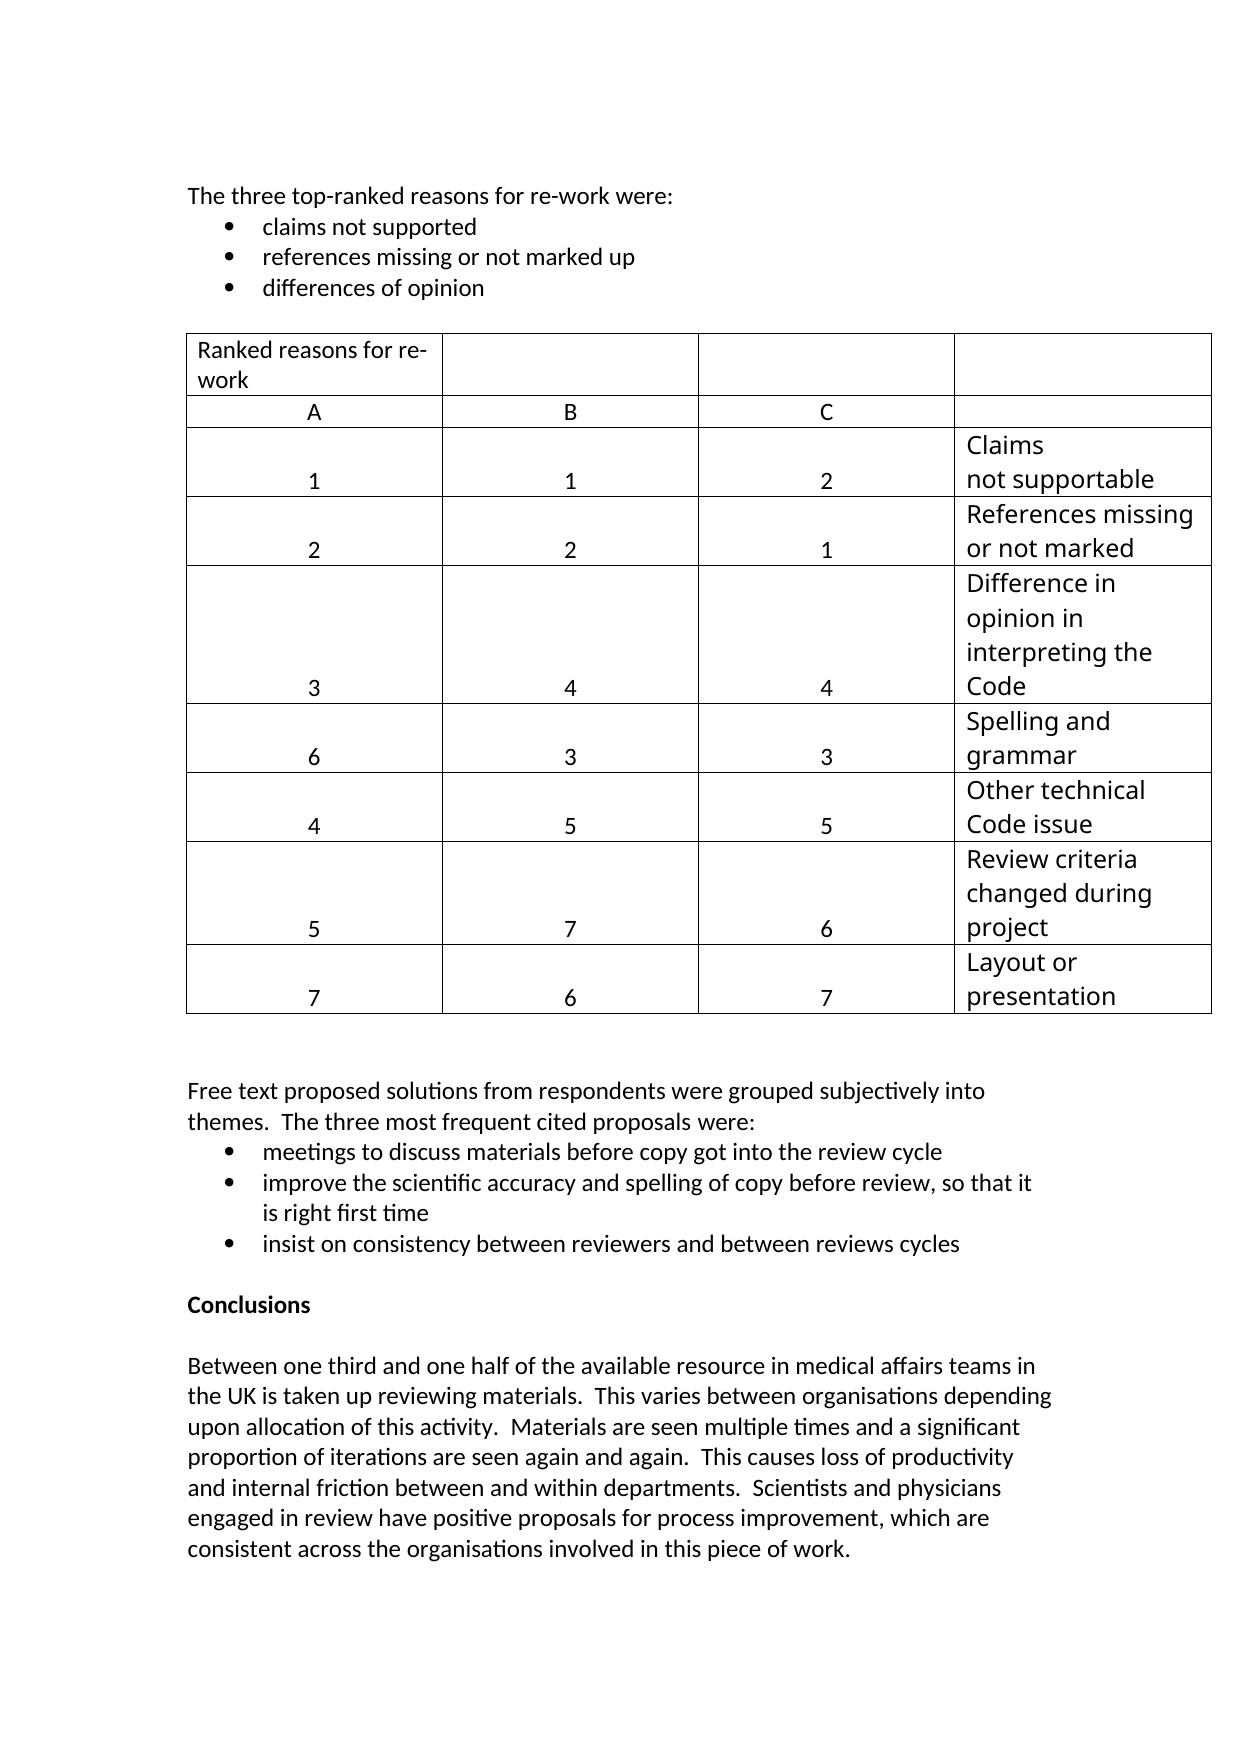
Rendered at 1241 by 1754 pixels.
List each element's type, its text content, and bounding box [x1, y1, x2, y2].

list references missing or not marked up [225, 242, 1053, 272]
table_cell Spelling and grammar [955, 704, 1211, 772]
table_cell 1 [443, 428, 698, 496]
table_cell 3 [699, 704, 954, 772]
table_header [699, 334, 954, 395]
list claims not supported [225, 211, 1053, 242]
table_cell 6 [187, 704, 442, 772]
table_cell A [187, 396, 442, 427]
text Conclusions [187, 1289, 1053, 1319]
table_header [955, 334, 1211, 395]
table_cell 3 [443, 704, 698, 772]
table_cell Layout or presentation [955, 945, 1211, 1013]
table_cell References missing or not marked [955, 497, 1211, 565]
table_cell 6 [699, 842, 954, 944]
list meetings to discuss materials before copy got into the review cycle [225, 1136, 1053, 1167]
table_cell 7 [187, 945, 442, 1013]
table_cell 7 [699, 945, 954, 1013]
table_cell 6 [443, 945, 698, 1013]
table_cell 4 [187, 773, 442, 841]
table_header Ranked reasons for re-work [187, 334, 442, 395]
table_cell 2 [187, 497, 442, 565]
table_cell 1 [187, 428, 442, 496]
text The three top-ranked reasons for re-work were: [187, 181, 1053, 211]
table_cell 7 [443, 842, 698, 944]
table_cell 4 [699, 566, 954, 702]
table_cell 4 [443, 566, 698, 702]
table_cell C [699, 396, 954, 427]
table_cell Review criteria changed during project [955, 842, 1211, 944]
table_cell Difference in opinion in interpreting the Code [955, 566, 1211, 702]
table_cell 5 [443, 773, 698, 841]
list differences of opinion [225, 272, 1053, 303]
table_cell 2 [699, 428, 954, 496]
table_cell B [443, 396, 698, 427]
table_cell 3 [187, 566, 442, 702]
table_cell 2 [443, 497, 698, 565]
table_cell Other technical Code issue [955, 773, 1211, 841]
table_cell Claims not supportable [955, 428, 1211, 496]
text Between one third and one half of the available resource in medical affairs teams in the UK is taken up reviewing materials. This varies between organisations depending upon allocation of this activity. Materials are seen multiple times and a significant proportion of iterations are seen again and again. This causes loss of productivity and internal friction between and within departments. Scientists and physicians engaged in review have positive proposals for process improvement, which are consistent across the organisations involved in this piece of work. [187, 1350, 1053, 1563]
table_header [443, 334, 698, 395]
table_cell 5 [187, 842, 442, 944]
text Free text proposed solutions from respondents were grouped subjectively into themes. The three most frequent cited proposals were: [187, 1075, 1053, 1136]
list insist on consistency between reviewers and between reviews cycles [225, 1228, 1053, 1258]
table_cell 1 [699, 497, 954, 565]
table_cell 5 [699, 773, 954, 841]
list improve the scientific accuracy and spelling of copy before review, so that it is right first time [225, 1167, 1053, 1228]
table_cell [955, 396, 1211, 427]
